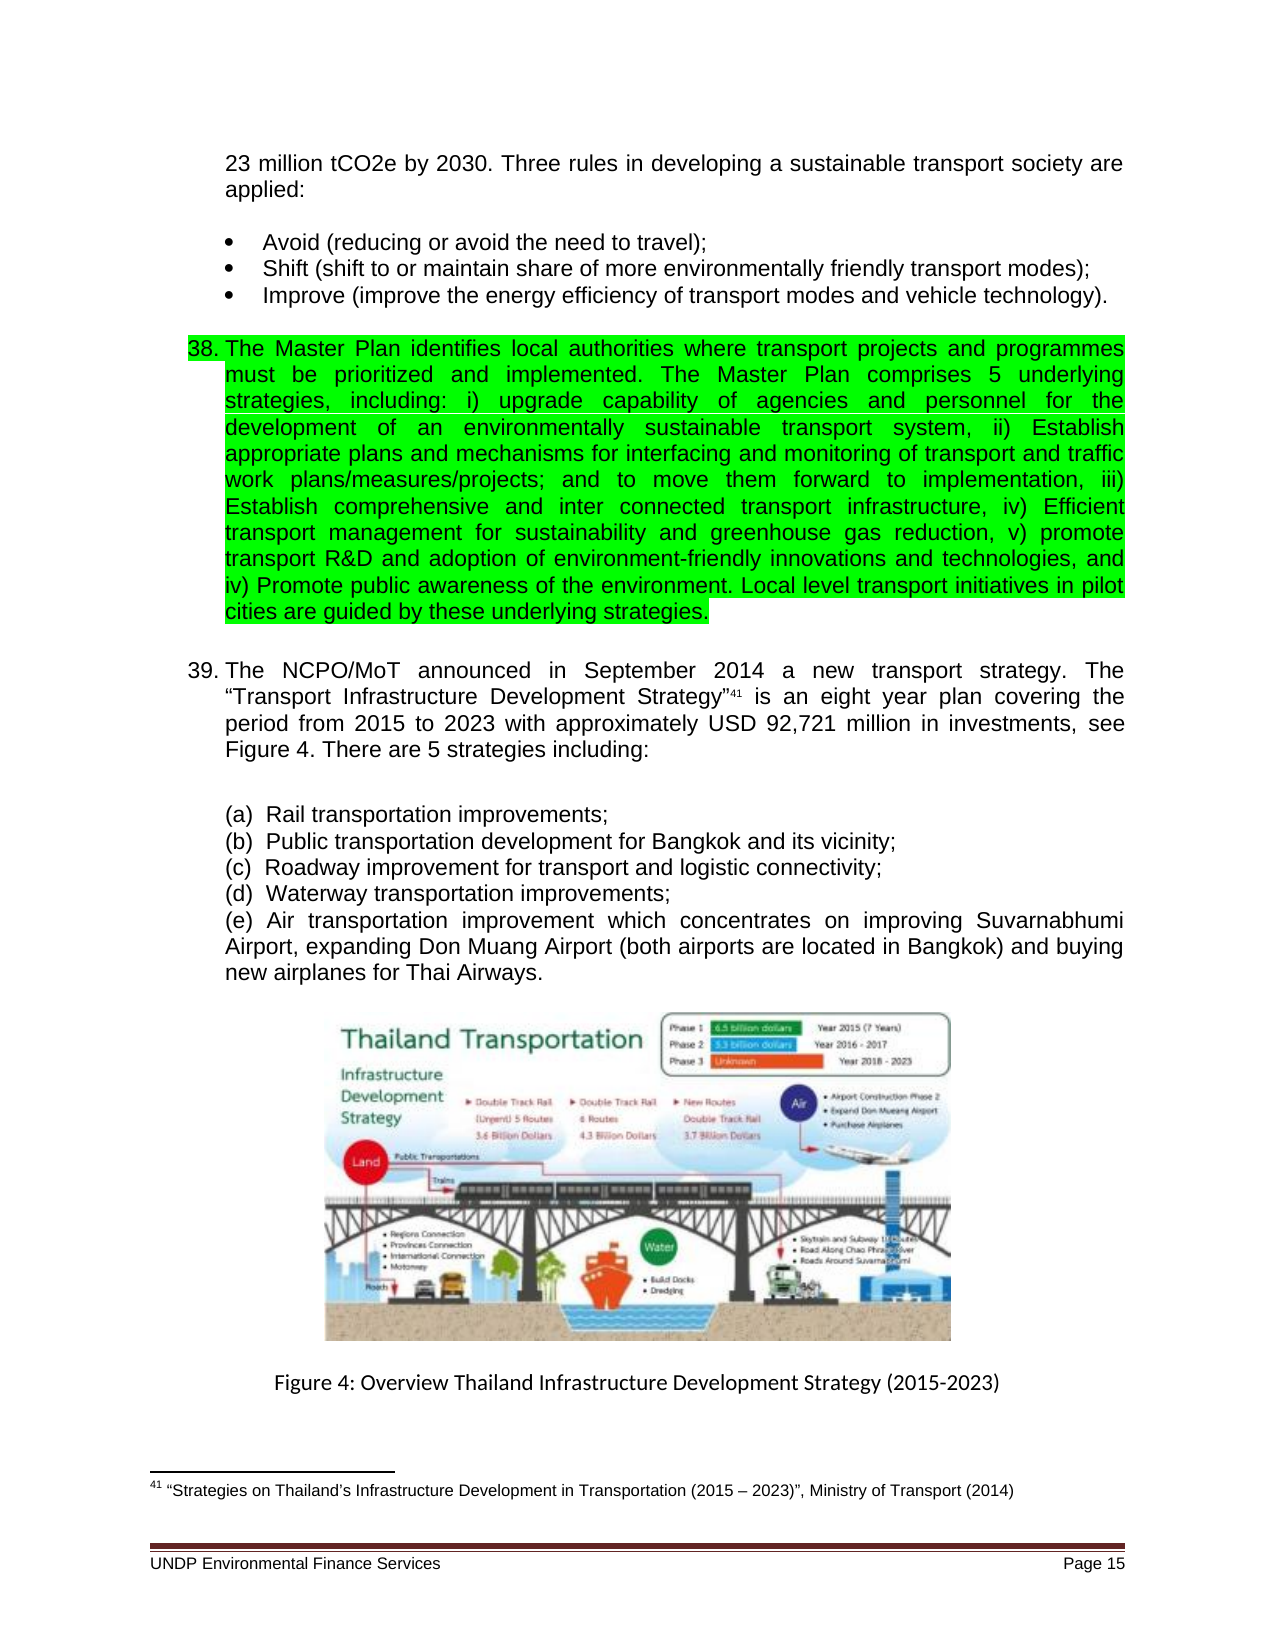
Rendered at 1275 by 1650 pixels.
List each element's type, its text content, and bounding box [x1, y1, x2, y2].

list Shift (shift to or maintain share of more environmentally friendly transport modes); [225, 255, 1125, 282]
list The NCPO/MoT announced in September 2014 a new transport strategy. The “Transport Infrastructure Development Strategy” is an eight year plan covering the period from 2015 to 2023 with approximately USD 92,721 million in investments, see Figure 4. There are 5 strategies including: [187, 657, 1125, 762]
list Avoid (reducing or avoid the need to travel); [225, 229, 1125, 255]
picture [324, 1012, 951, 1341]
text (b) Public transportation development for Bangkok and its vicinity; [225, 828, 1125, 854]
text (c) Roadway improvement for transport and logistic connectivity; [225, 854, 1125, 880]
text (a) Rail transportation improvements; [225, 801, 1125, 828]
text (d) Waterway transportation improvements; [225, 880, 1125, 907]
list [187, 150, 1125, 203]
text (e) Air transportation improvement which concentrates on improving Suvarnabhumi Airport, expanding Don Muang Airport (both airports are located in Bangkok) and buying new airplanes for Thai Airways. [225, 907, 1125, 986]
text Figure 4: Overview Thailand Infrastructure Development Strategy (2015-2023) [150, 1368, 1125, 1396]
list The Master Plan identifies local authorities where transport projects and programmes must be prioritized and implemented. The Master Plan comprises 5 underlying strategies, including: i) upgrade capability of agencies and personnel for the development of an environmentally sustainable transport system, ii) Establish appropriate plans and mechanisms for interfacing and monitoring of transport and traffic work plans/measures/projects; and to move them forward to implementation, iii) Establish comprehensive and inter connected transport infrastructure, iv) Efficient transport management for sustainability and greenhouse gas reduction, v) promote transport R&D and adoption of environment-friendly innovations and technologies, and iv) Promote public awareness of the environment. Local level transport initiatives in pilot cities are guided by these underlying strategies. [187, 334, 1125, 624]
list Improve (improve the energy efficiency of transport modes and vehicle technology). [225, 282, 1125, 308]
